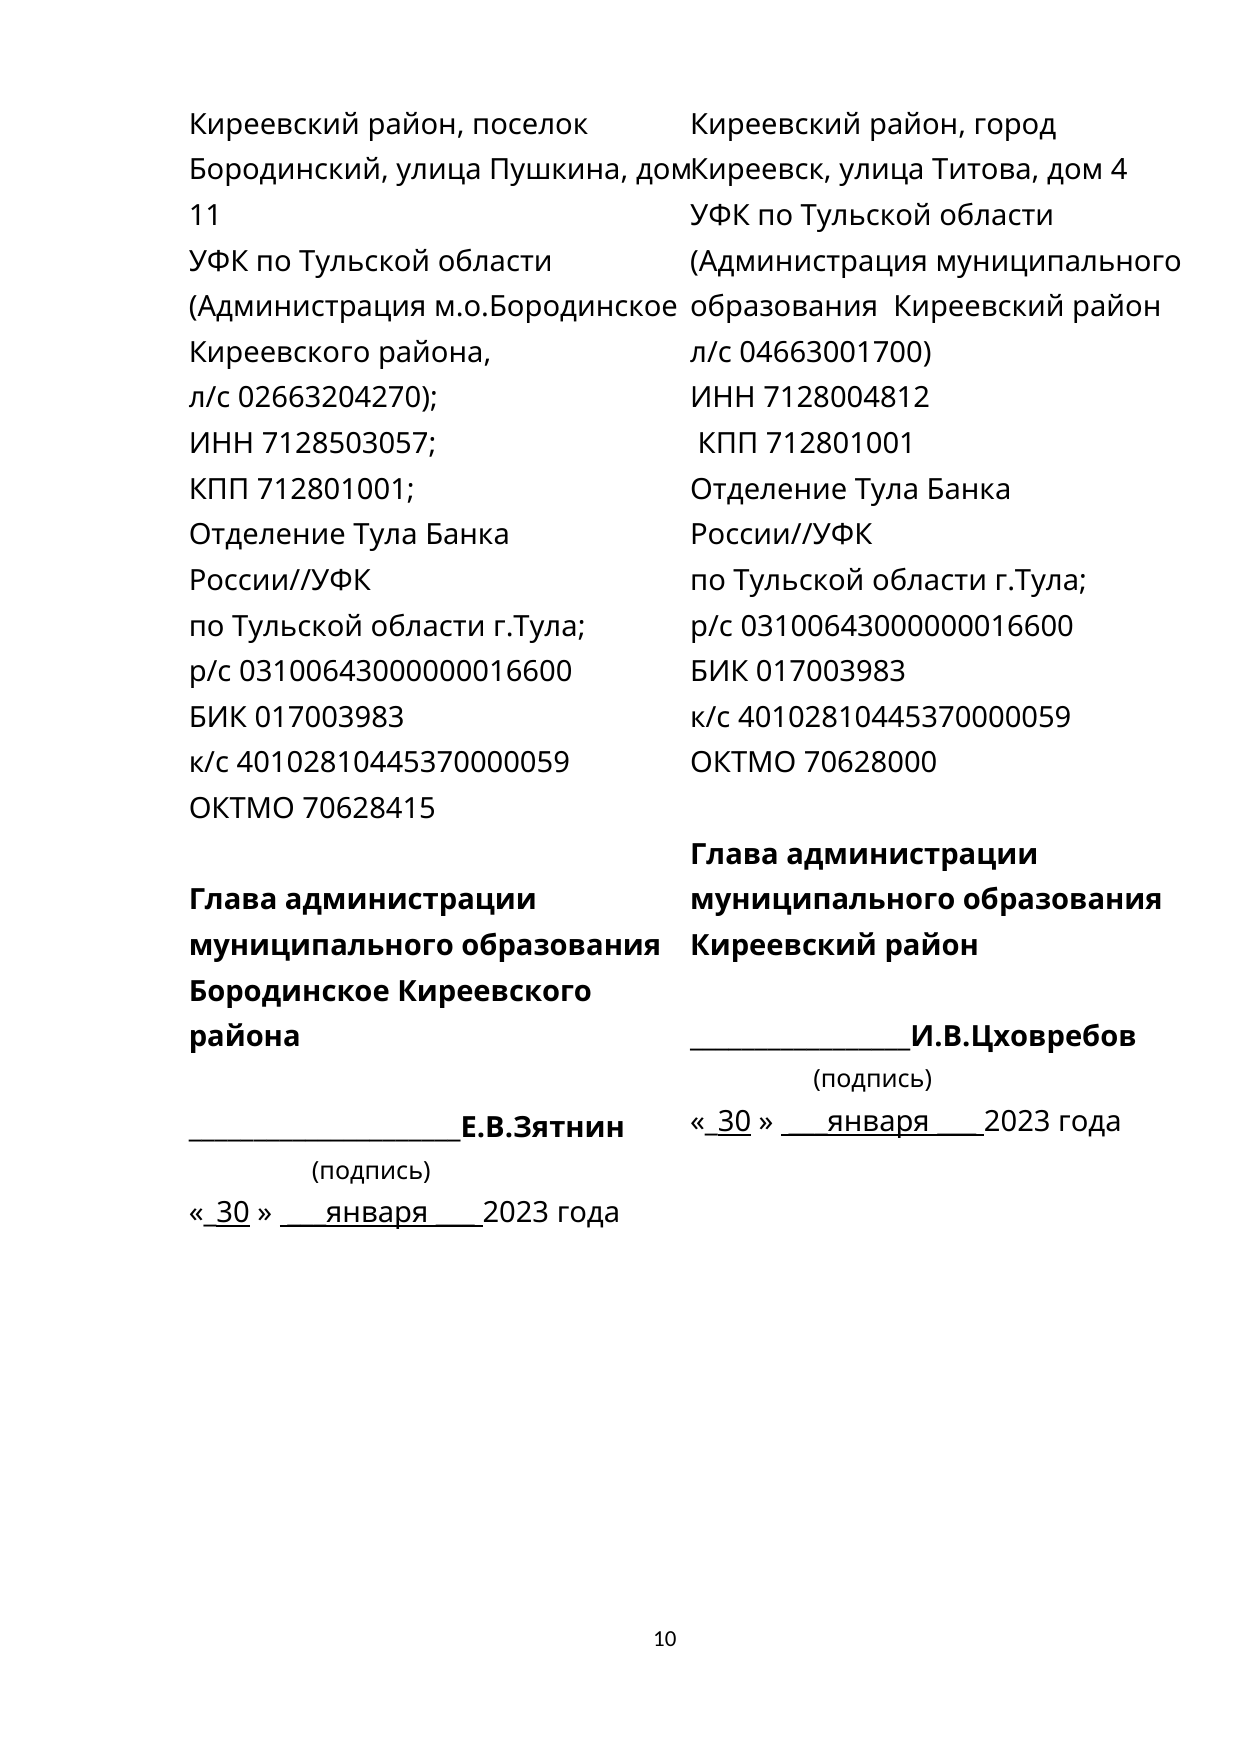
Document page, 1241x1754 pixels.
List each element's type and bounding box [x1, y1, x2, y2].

table_header [177, 74, 679, 1235]
table_header [679, 74, 1166, 1235]
